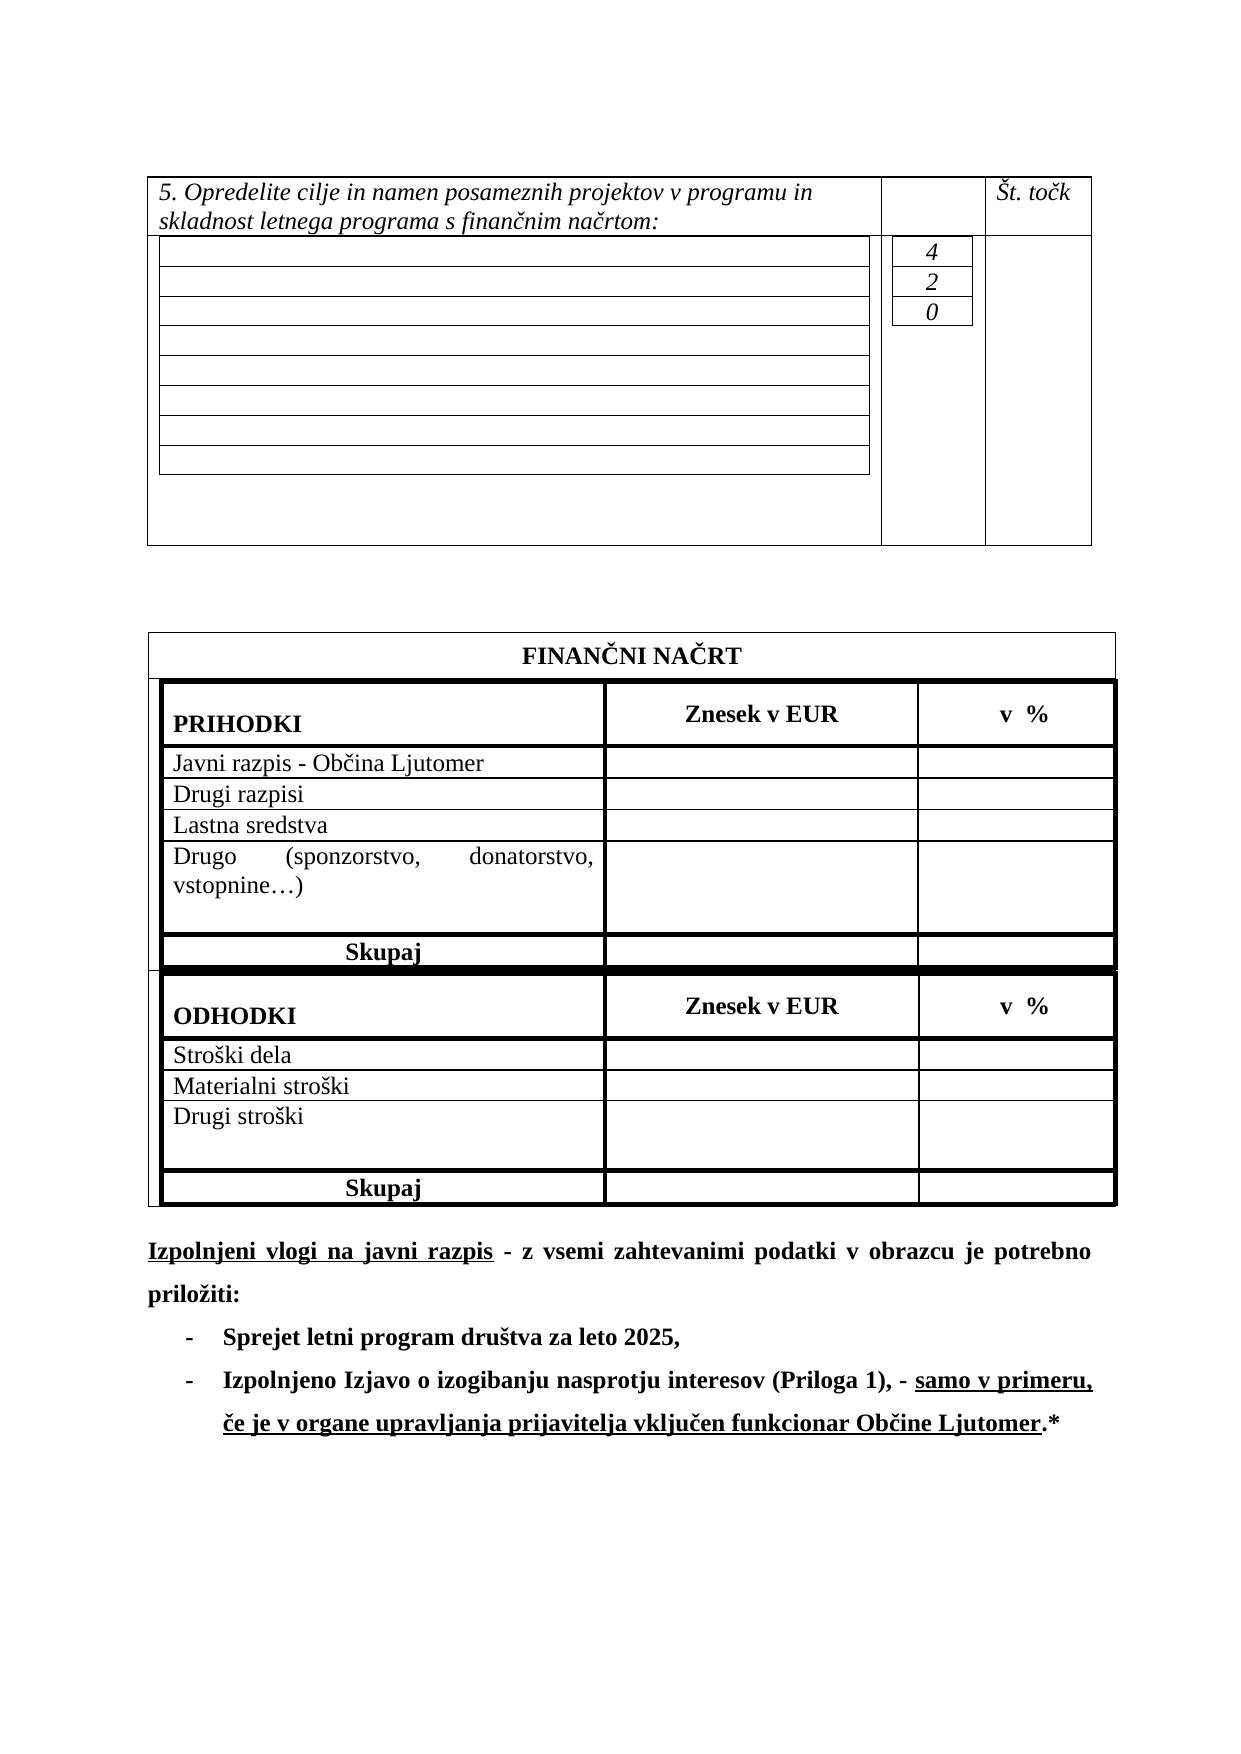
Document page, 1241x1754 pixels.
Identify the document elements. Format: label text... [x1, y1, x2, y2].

table_cell [164, 1041, 603, 1069]
table_cell [920, 1041, 1113, 1069]
table_cell [164, 842, 603, 932]
table_cell [164, 1071, 603, 1100]
table_cell [882, 236, 985, 545]
table_cell [607, 1041, 918, 1069]
table_cell [149, 679, 159, 970]
table_header FINANČNI NAČRT [149, 633, 1115, 678]
table_cell [148, 236, 881, 545]
table_cell [986, 236, 1091, 545]
table_cell [164, 1101, 603, 1168]
table_cell [607, 1173, 918, 1202]
table_cell [607, 1101, 918, 1168]
table_cell [920, 1101, 1113, 1168]
table_cell [607, 779, 917, 809]
table_cell [919, 748, 1113, 777]
table_cell [164, 748, 603, 777]
table_cell [607, 976, 918, 1036]
list Sprejet letni program društva za leto 2025, [185, 1322, 1093, 1351]
table_cell [920, 1071, 1113, 1100]
table_cell [920, 976, 1113, 1036]
table_cell [919, 842, 1113, 932]
text Izpolnjeni vlogi na javni razpis - z vsemi zahtevanimi podatki v obrazcu je potrebno priložiti: [148, 1236, 1093, 1308]
table_cell [919, 937, 1113, 965]
table_cell [607, 937, 917, 965]
table_cell [164, 810, 603, 840]
table_cell [164, 1173, 603, 1202]
table_cell [607, 842, 917, 932]
table_cell [164, 937, 603, 965]
table_cell [919, 779, 1113, 809]
list Izpolnjeno Izjavo o izogibanju nasprotju interesov (Priloga 1), - samo v primeru, če je v organe upravljanja prijavitelja vključen funkcionar Občine Ljutomer.* [185, 1365, 1093, 1437]
table_cell [919, 684, 1113, 744]
table_cell [164, 976, 603, 1036]
table_cell [164, 684, 603, 744]
table_cell [607, 810, 917, 840]
table_cell [607, 748, 917, 777]
table_header Št. točk [986, 178, 1091, 235]
table_header [882, 178, 985, 235]
table_cell [164, 779, 603, 809]
table_cell [920, 1173, 1113, 1202]
table_cell [607, 1071, 918, 1100]
table_cell [149, 971, 159, 1206]
table_cell [919, 810, 1113, 840]
table_cell [607, 684, 917, 744]
table_header 5. Opredelite cilje in namen posameznih projektov v programu in skladnost letnega programa s finančnim načrtom: [148, 178, 881, 235]
